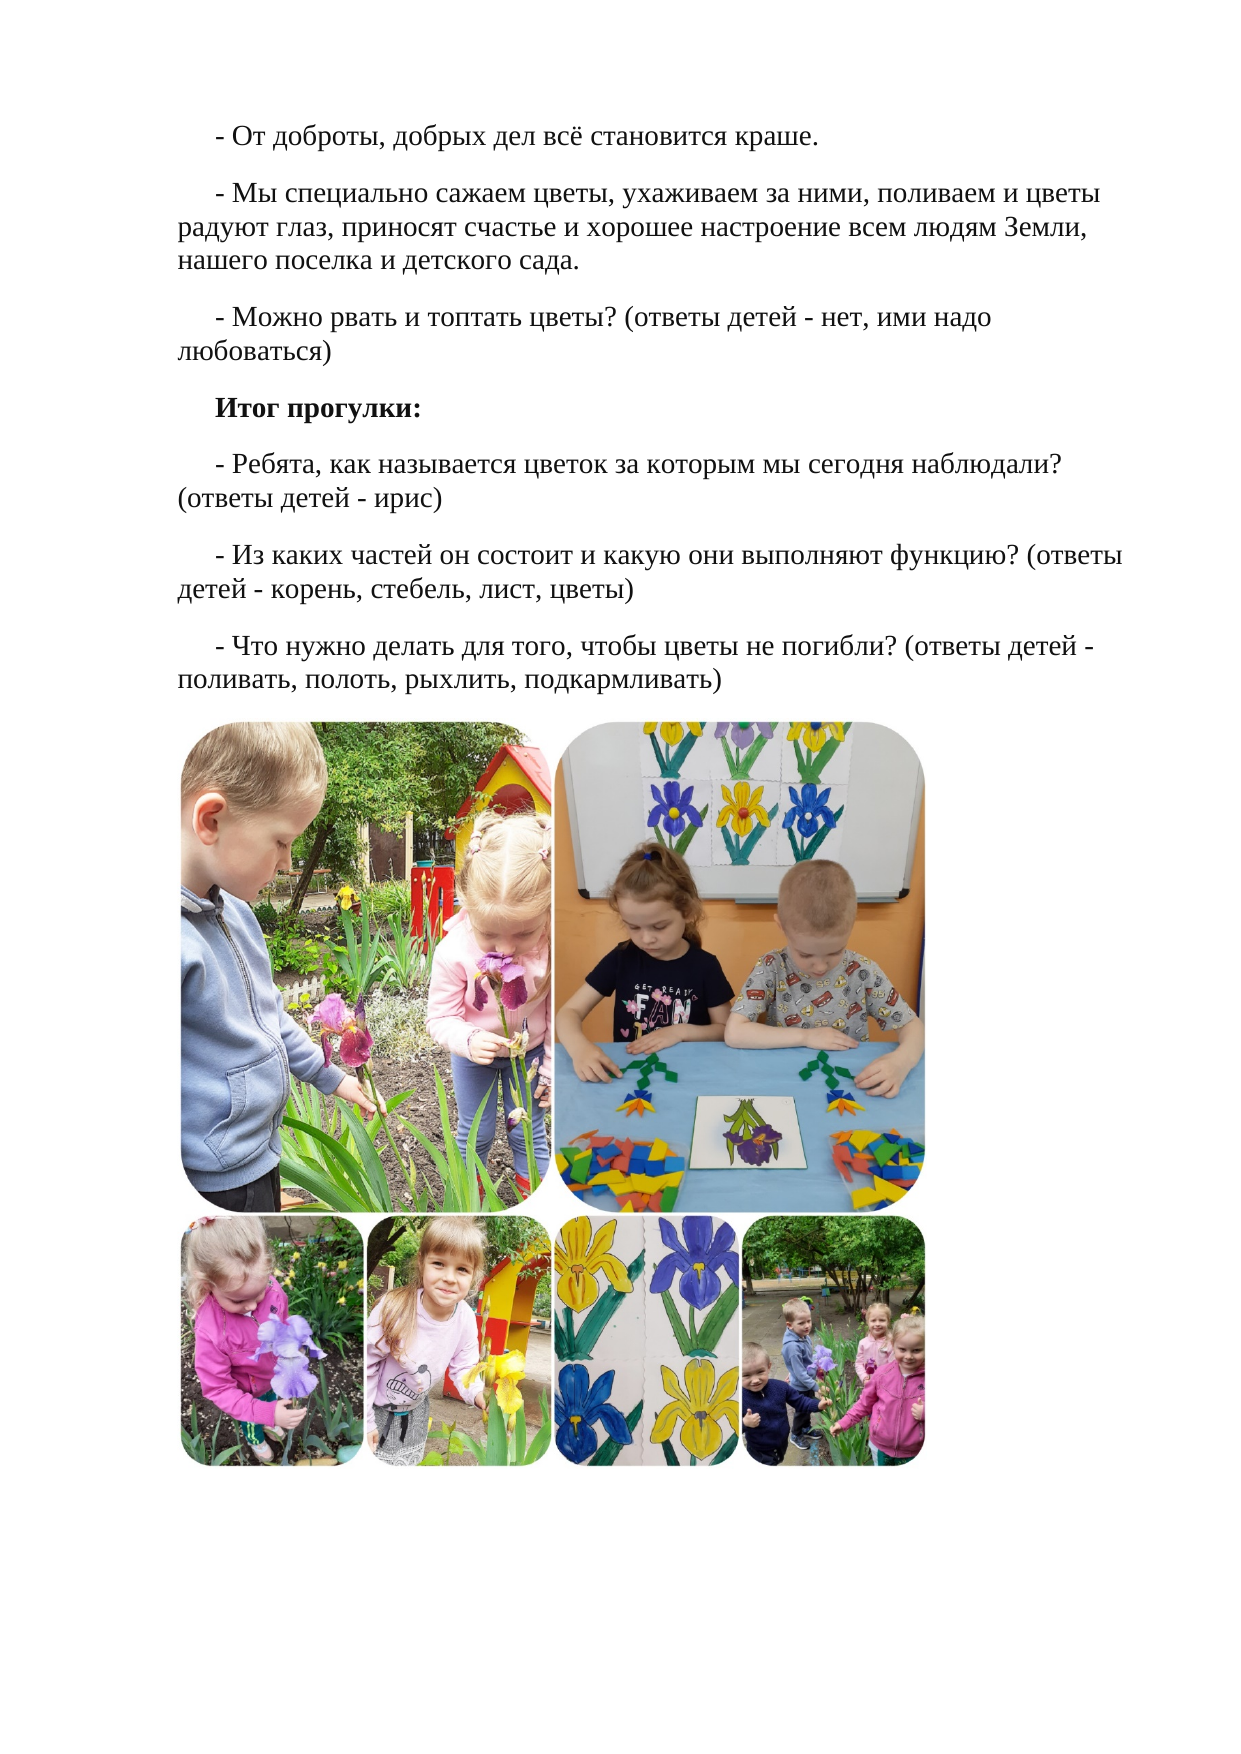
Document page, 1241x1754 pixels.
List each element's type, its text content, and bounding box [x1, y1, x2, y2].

text Итог прогулки: [177, 390, 1152, 423]
picture [177, 718, 928, 1469]
text - От доброты, добрых дел всё становится краше. [177, 118, 1152, 152]
text - Можно рвать и топтать цветы? (ответы детей - нет, ими надо любоваться) [177, 299, 1152, 366]
text - Ребята, как называется цветок за которым мы сегодня наблюдали? (ответы детей - ирис) [177, 447, 1152, 514]
text - Что нужно делать для того, чтобы цветы не погибли? (ответы детей - поливать, полоть, рыхлить, подкармливать) [177, 628, 1152, 695]
text - Мы специально сажаем цветы, ухаживаем за ними, поливаем и цветы радуют глаз, приносят счастье и хорошее настроение всем людям Земли, нашего поселка и детского сада. [177, 175, 1152, 276]
text - Из каких частей он состоит и какую они выполняют функцию? (ответы детей - корень, стебель, лист, цветы) [177, 537, 1152, 604]
